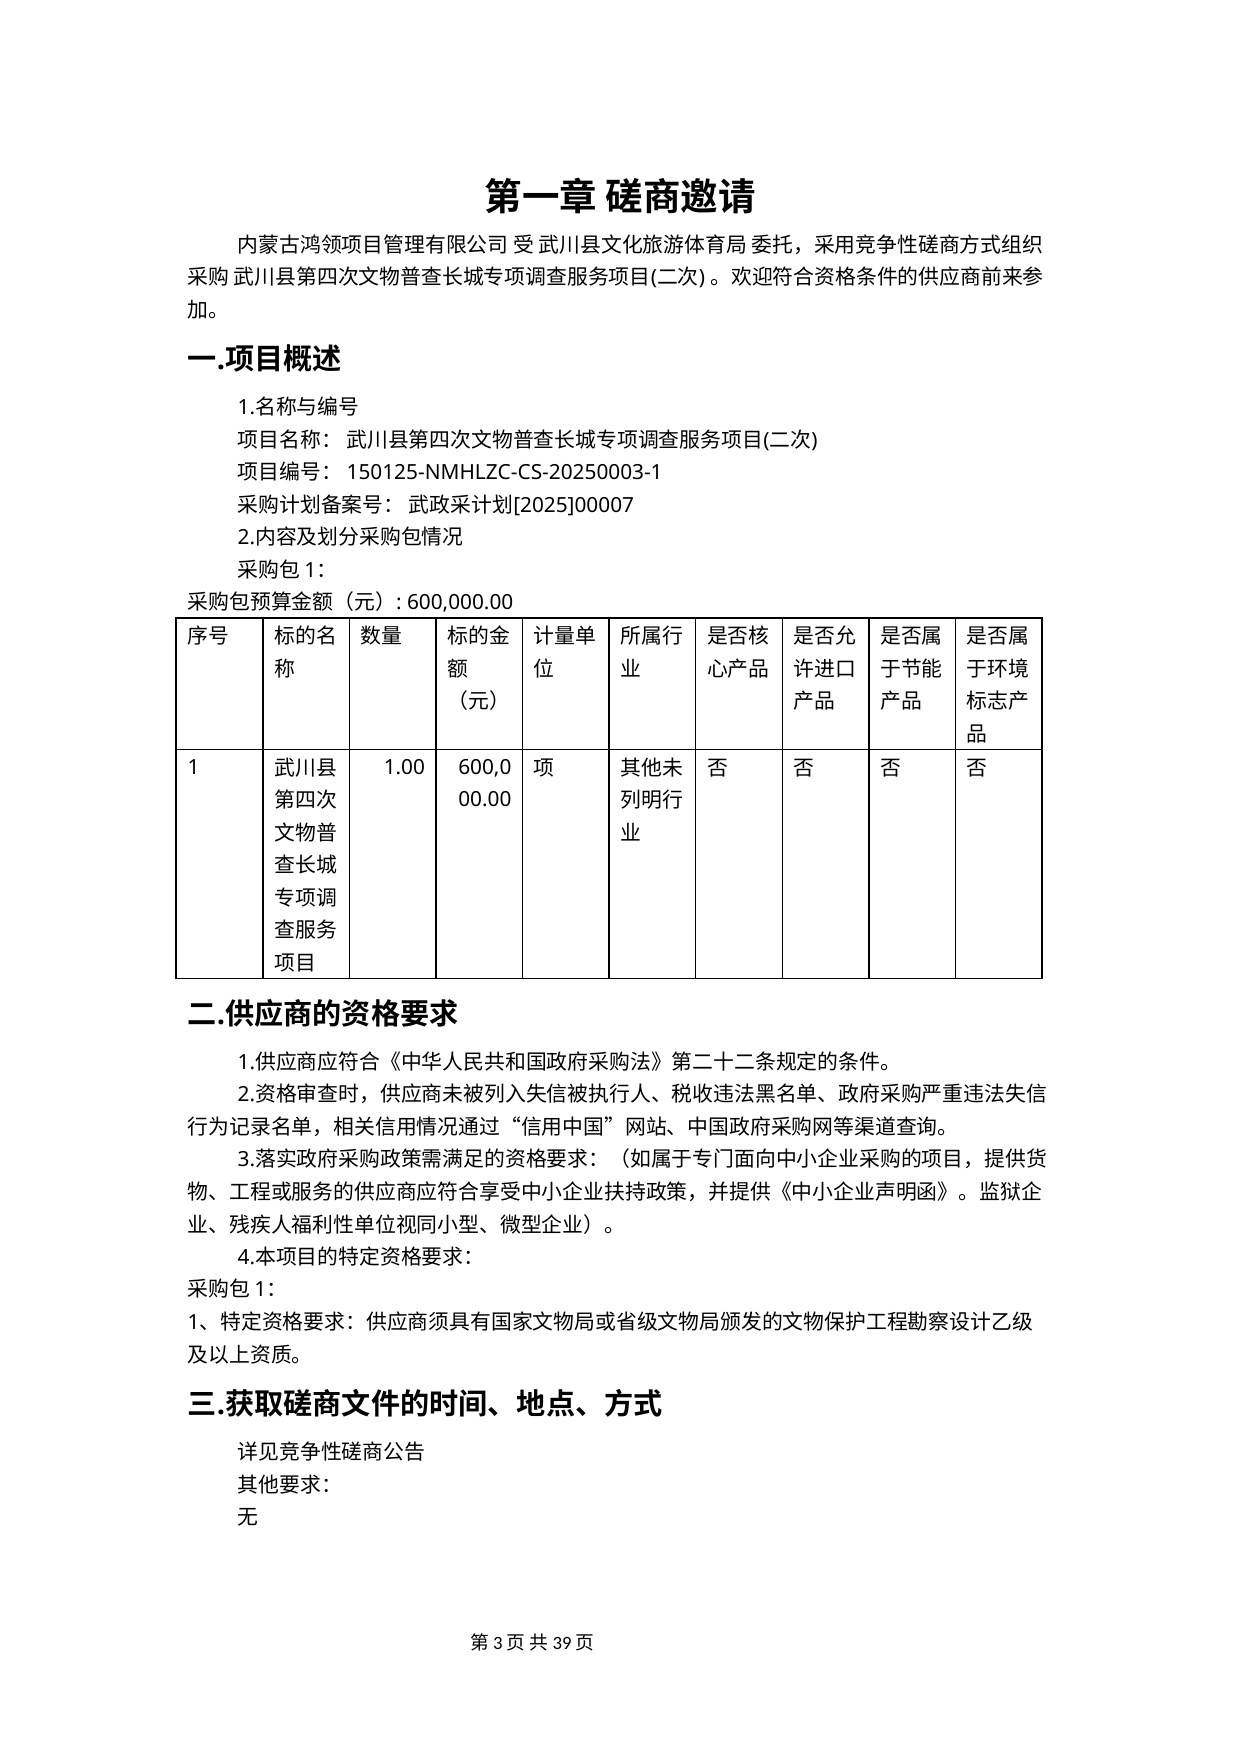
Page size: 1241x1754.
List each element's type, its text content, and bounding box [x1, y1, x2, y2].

table_header 数量 [350, 619, 435, 748]
text 项目名称： 武川县第四次文物普查长城专项调查服务项目(二次) [187, 422, 1053, 454]
table_cell 否 [956, 750, 1041, 978]
table_header 是否属于环境标志产品 [956, 619, 1041, 748]
text 三.获取磋商文件的时间、地点、方式 [187, 1369, 1053, 1434]
text 无 [187, 1499, 1053, 1532]
table_header 是否允许进口产品 [783, 619, 868, 748]
text 1、特定资格要求：供应商须具有国家文物局或省级文物局颁发的文物保护工程勘察设计乙级及以上资质。 [187, 1304, 1053, 1369]
text 1.供应商应符合《中华人民共和国政府采购法》第二十二条规定的条件。 [187, 1044, 1053, 1077]
text 4.本项目的特定资格要求： [187, 1239, 1053, 1272]
table_cell 武川县第四次文物普查长城专项调查服务项目 [264, 750, 349, 978]
table_header 所属行业 [610, 619, 695, 748]
text 项目编号： 150125-NMHLZC-CS-20250003-1 [187, 454, 1053, 487]
table_header 序号 [177, 619, 262, 748]
text 1.名称与编号 [187, 389, 1053, 422]
text 详见竞争性磋商公告 [187, 1434, 1053, 1467]
table_cell 1 [177, 750, 262, 978]
text 一.项目概述 [187, 324, 1053, 389]
table_header 标的金额 （元） [437, 619, 522, 748]
text 采购包1： [187, 1272, 1053, 1304]
text 采购包1： [187, 552, 1053, 584]
table_cell 否 [783, 750, 868, 978]
table_header 是否属于节能产品 [870, 619, 955, 748]
table_cell 否 [696, 750, 782, 978]
table_header 是否核心产品 [696, 619, 782, 748]
table_cell 其他未列明行业 [610, 750, 695, 978]
text 二.供应商的资格要求 [187, 979, 1053, 1044]
text 2.内容及划分采购包情况 [187, 519, 1053, 552]
table_cell 600,000.00 [437, 750, 522, 978]
table_cell 否 [870, 750, 955, 978]
text 3.落实政府采购政策需满足的资格要求：（如属于专门面向中小企业采购的项目，提供货物、工程或服务的供应商应符合享受中小企业扶持政策，并提供《中小企业声明函》。监狱企业、残疾人福利性单位视同小型、微型企业）。 [187, 1142, 1053, 1239]
text 采购计划备案号： 武政采计划[2025]00007 [187, 487, 1053, 519]
text 内蒙古鸿领项目管理有限公司 受 武川县文化旅游体育局 委托，采用竞争性磋商方式组织采购 武川县第四次文物普查长城专项调查服务项目(二次) 。欢迎符合资格条件的供应商前来参加。 [187, 227, 1053, 324]
text 第一章 磋商邀请 [187, 162, 1053, 227]
text 其他要求： [187, 1467, 1053, 1499]
table_header 标的名称 [264, 619, 349, 748]
table_header 计量单位 [523, 619, 608, 748]
table_cell 项 [523, 750, 608, 978]
table_cell 1.00 [350, 750, 435, 978]
text 2.资格审查时，供应商未被列入失信被执行人、税收违法黑名单、政府采购严重违法失信行为记录名单，相关信用情况通过“信用中国”网站、中国政府采购网等渠道查询。 [187, 1077, 1053, 1142]
text 采购包预算金额（元）: 600,000.00 [187, 584, 1053, 617]
